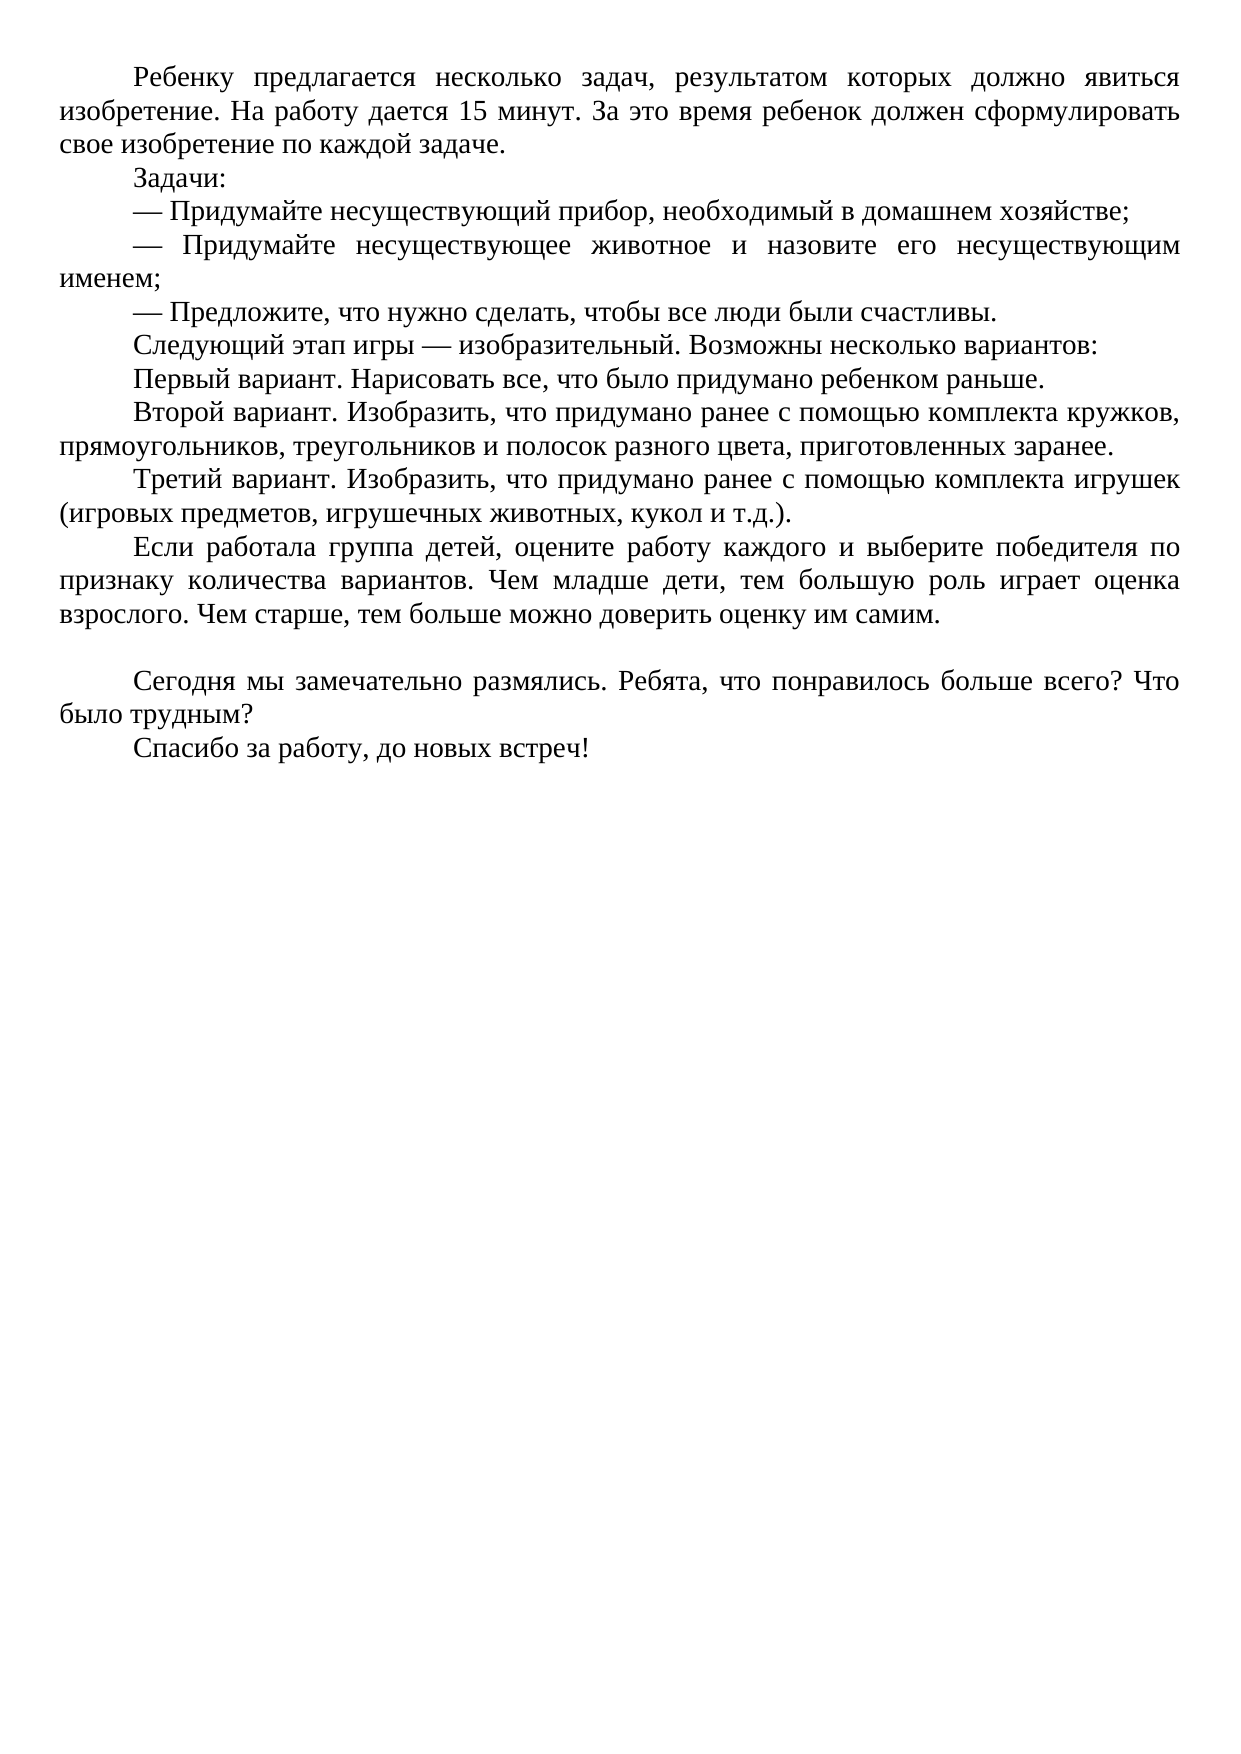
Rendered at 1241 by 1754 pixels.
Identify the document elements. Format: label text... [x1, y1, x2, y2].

text Следующий этап игры — изобразительный. Возможны несколько вариантов: [59, 327, 1181, 361]
text Если работала группа детей, оцените работу каждого и выберите победителя по признаку количества вариантов. Чем младше дети, тем большую роль играет оценка взрослого. Чем старше, тем больше можно доверить оценку им самим. [59, 529, 1181, 629]
text — Придумайте несуществующее животное и назовите его несуществующим именем; [59, 227, 1181, 294]
text Сегодня мы замечательно размялись. Ребята, что понравилось больше всего? Что было трудным? [59, 663, 1181, 730]
text Первый вариант. Нарисовать все, что было придумано ребенком раньше. [59, 361, 1181, 394]
text — Предложите, что нужно сделать, чтобы все люди были счастливы. [59, 294, 1181, 327]
text Ребенку предлагается несколько задач, результатом которых должно явиться изобретение. На работу дается 15 минут. За это время ребенок должен сформулировать свое изобретение по каждой задаче. [59, 59, 1181, 160]
text Второй вариант. Изобразить, что придумано ранее с помощью комплекта кружков, прямоугольников, треугольников и полосок разного цвета, приготовленных заранее. [59, 394, 1181, 462]
text Третий вариант. Изобразить, что придумано ранее с помощью комплекта игрушек (игровых предметов, игрушечных животных, кукол и т.д.). [59, 462, 1181, 529]
text Спасибо за работу, до новых встреч! [59, 730, 1181, 763]
text — Придумайте несуществующий прибор, необходимый в домашнем хозяйстве; [59, 193, 1181, 227]
text Задачи: [59, 160, 1181, 193]
